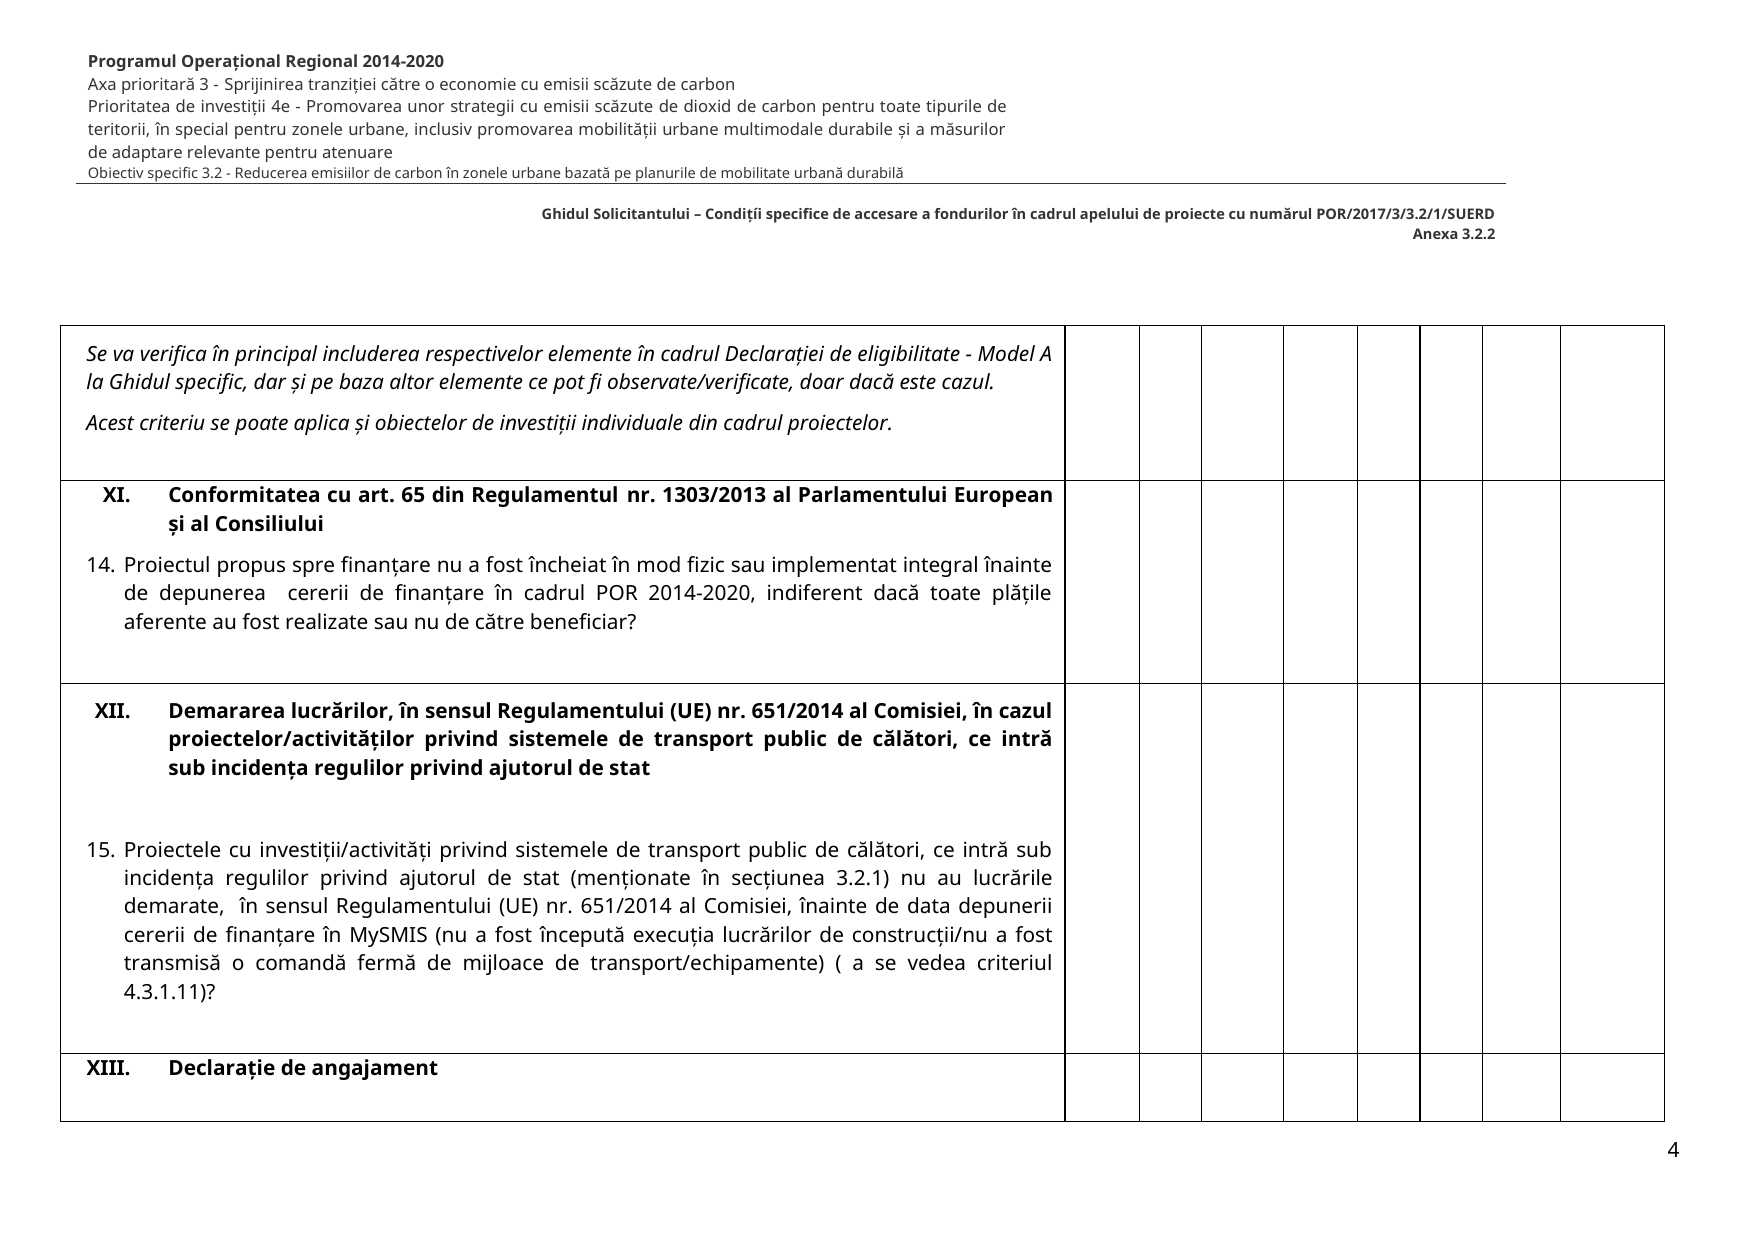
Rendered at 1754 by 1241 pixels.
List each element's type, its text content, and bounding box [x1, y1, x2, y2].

table_cell [1561, 684, 1664, 1052]
table_cell [1284, 684, 1357, 1052]
table_cell [1202, 481, 1283, 682]
table_cell [1483, 326, 1560, 479]
table_cell [1358, 684, 1419, 1052]
table_cell [1483, 684, 1560, 1052]
table_cell [1140, 326, 1201, 479]
table_cell [1284, 1054, 1357, 1121]
table_cell [1421, 684, 1482, 1052]
table_cell [1140, 684, 1201, 1052]
table_cell [1483, 481, 1560, 682]
table_cell [1140, 481, 1201, 682]
table_cell [1561, 1054, 1664, 1121]
table_cell [1561, 481, 1664, 682]
table_cell [1358, 1054, 1419, 1121]
table_cell [1202, 1054, 1283, 1121]
table_cell [1202, 326, 1283, 479]
table_cell [1358, 326, 1419, 479]
table_cell [1421, 326, 1482, 479]
table_cell [1284, 326, 1357, 479]
table_cell [1483, 1054, 1560, 1121]
table_cell [1066, 684, 1139, 1052]
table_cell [61, 1054, 1064, 1121]
table_cell [1561, 326, 1664, 479]
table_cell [61, 326, 1064, 479]
table_cell [1358, 481, 1419, 682]
table_cell [1066, 481, 1139, 682]
table_cell [1066, 1054, 1139, 1121]
table_cell [1066, 326, 1139, 479]
table_cell [1284, 481, 1357, 682]
table_cell [1140, 1054, 1201, 1121]
table_cell [1421, 1054, 1482, 1121]
table_cell [1421, 481, 1482, 682]
table_cell [1202, 684, 1283, 1052]
table_cell Conformitatea cu art. 65 din Regulamentul nr. 1303/2013 al Parlamentului European și al Consiliului Proiectul propus spre finanţare nu a fost încheiat în mod fizic sau implementat integral înainte de depunerea cererii de finanțare în cadrul POR 2014-2020, indiferent dacă toate plățile aferente au fost realizate sau nu de către beneficiar? [61, 481, 1064, 682]
table_cell Demararea lucrărilor, în sensul Regulamentului (UE) nr. 651/2014 al Comisiei, în cazul proiectelor/activităţilor privind sistemele de transport public de călători, ce intră sub incidenţa regulilor privind ajutorul de stat Proiectele cu investiții/activităţi privind sistemele de transport public de călători, ce intră sub incidenţa regulilor privind ajutorul de stat (menţionate în secţiunea 3.2.1) nu au lucrările demarate, în sensul Regulamentului (UE) nr. 651/2014 al Comisiei, înainte de data depunerii cererii de finanţare în MySMIS (nu a fost începută execuția lucrărilor de construcții/nu a fost transmisă o comandă fermă de mijloace de transport/echipamente) ( a se vedea criteriul 4.3.1.11)? [61, 684, 1064, 1052]
